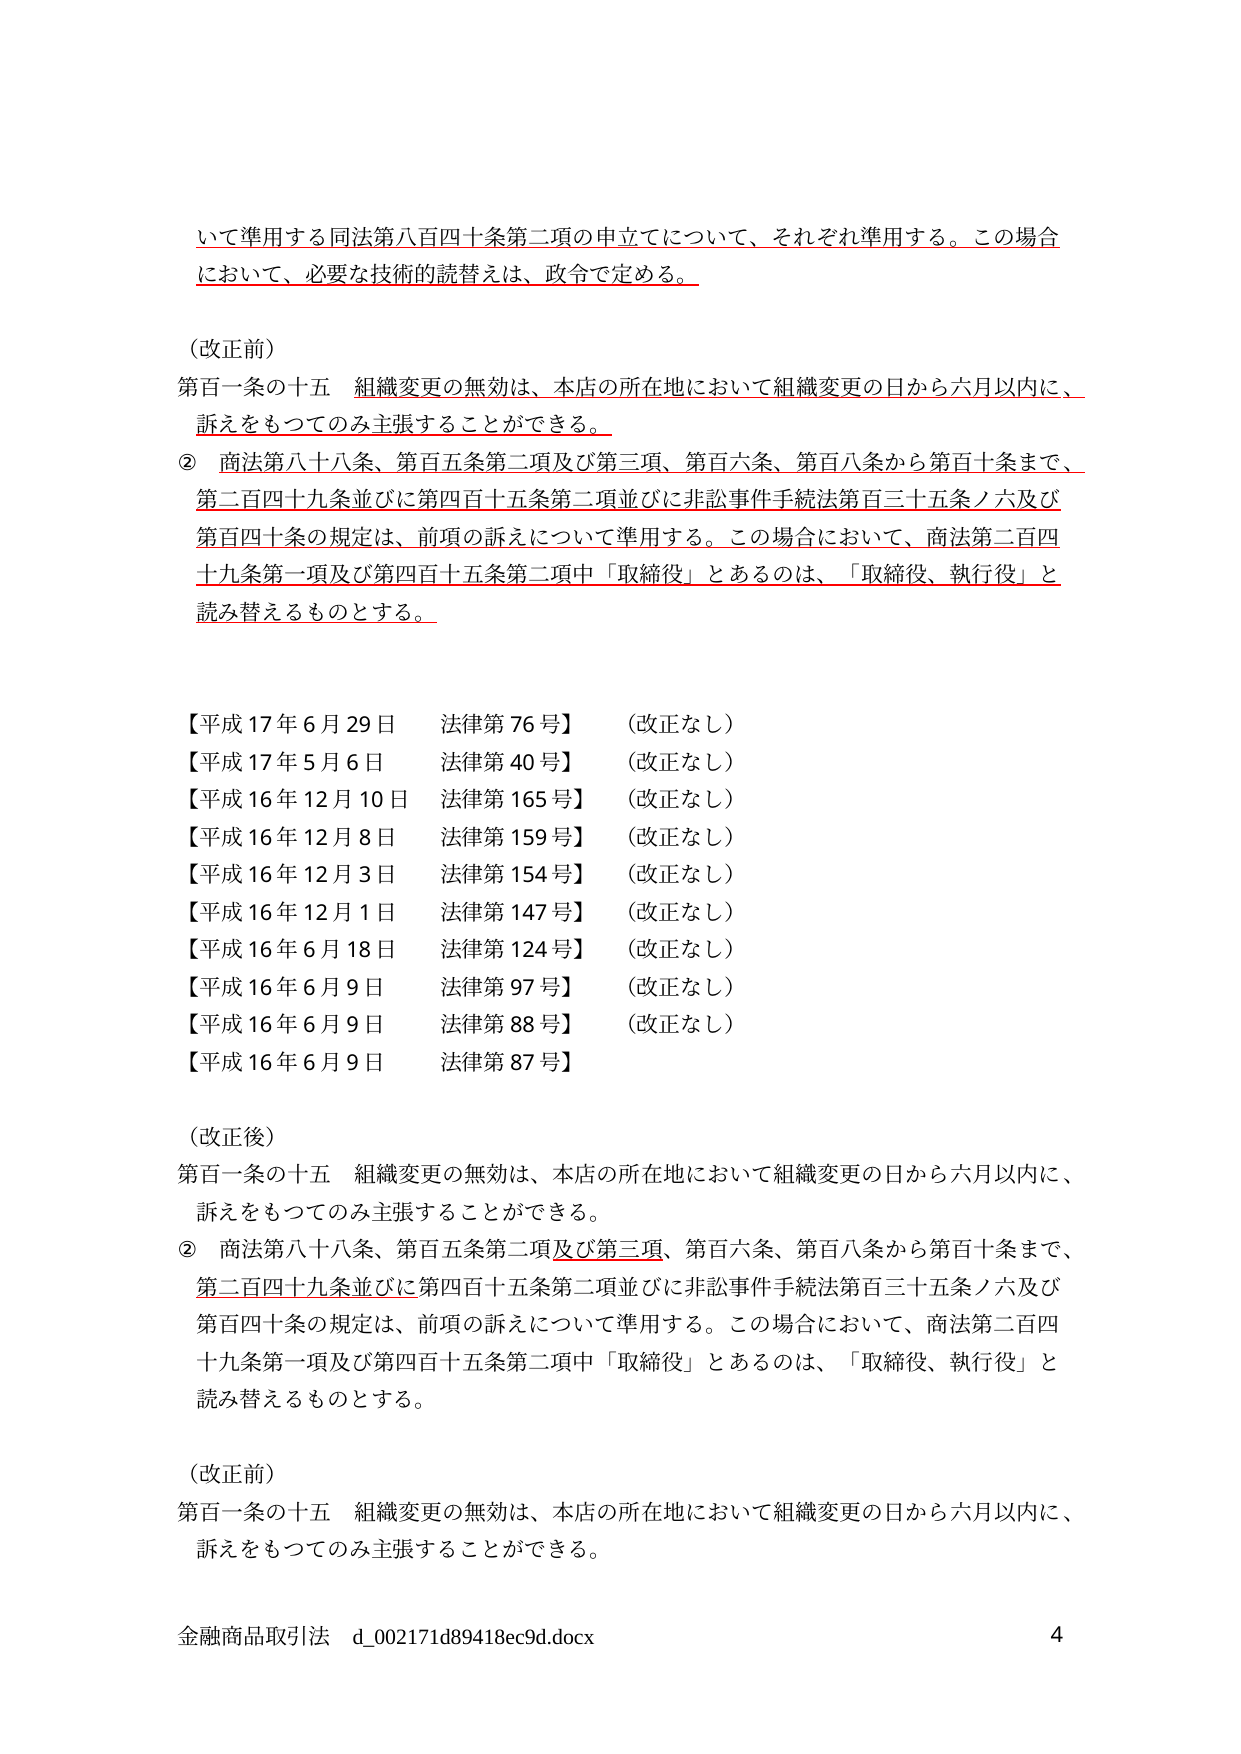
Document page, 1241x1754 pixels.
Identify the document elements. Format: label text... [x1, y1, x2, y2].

text 【平成17年5月6日 法律第40号】 （改正なし） [177, 742, 1063, 779]
text ② 商法第八十八条、第百五条第二項及び第三項、第百六条、第百八条から第百十条まで、第二百四十九条並びに第四百十五条第二項並びに非訟事件手続法第百三十五条ノ六及び第百四十条の規定は、前項の訴えについて準用する。この場合において、商法第二百四十九条第一項及び第四百十五条第二項中「取締役」とあるのは、「取締役、執行役」と読み替えるものとする。 [177, 1229, 1063, 1417]
text （改正前） [177, 329, 1063, 367]
text 【平成17年6月29日 法律第76号】 （改正なし） [177, 704, 1063, 742]
text 【平成16年6月18日 法律第124号】 （改正なし） [177, 929, 1063, 967]
text 【平成16年6月9日 法律第87号】 [177, 1042, 1063, 1079]
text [177, 217, 1063, 292]
text 【平成16年6月9日 法律第97号】 （改正なし） [177, 967, 1063, 1004]
text （改正後） [177, 1117, 1063, 1154]
text 【平成16年6月9日 法律第88号】 （改正なし） [177, 1004, 1063, 1042]
text 【平成16年12月8日 法律第159号】 （改正なし） [177, 817, 1063, 854]
text ② 商法第八十八条、第百五条第二項及び第三項、第百六条、第百八条から第百十条まで、第二百四十九条並びに第四百十五条第二項並びに非訟事件手続法第百三十五条ノ六及び第百四十条の規定は、前項の訴えについて準用する。この場合において、商法第二百四十九条第一項及び第四百十五条第二項中「取締役」とあるのは、「取締役、執行役」と読み替えるものとする。 [177, 442, 1063, 629]
text 第百一条の十五 組織変更の無効は、本店の所在地において組織変更の日から六月以内に、訴えをもつてのみ主張することができる。 [177, 1154, 1063, 1229]
text （改正前） [177, 1454, 1063, 1492]
text 【平成16年12月10日 法律第165号】 （改正なし） [177, 779, 1063, 817]
text 第百一条の十五 組織変更の無効は、本店の所在地において組織変更の日から六月以内に、訴えをもつてのみ主張することができる。 [177, 1492, 1063, 1567]
text 第百一条の十五 組織変更の無効は、本店の所在地において組織変更の日から六月以内に、訴えをもつてのみ主張することができる。 [177, 367, 1063, 442]
text 【平成16年12月3日 法律第154号】 （改正なし） [177, 854, 1063, 892]
text 【平成16年12月1日 法律第147号】 （改正なし） [177, 892, 1063, 929]
